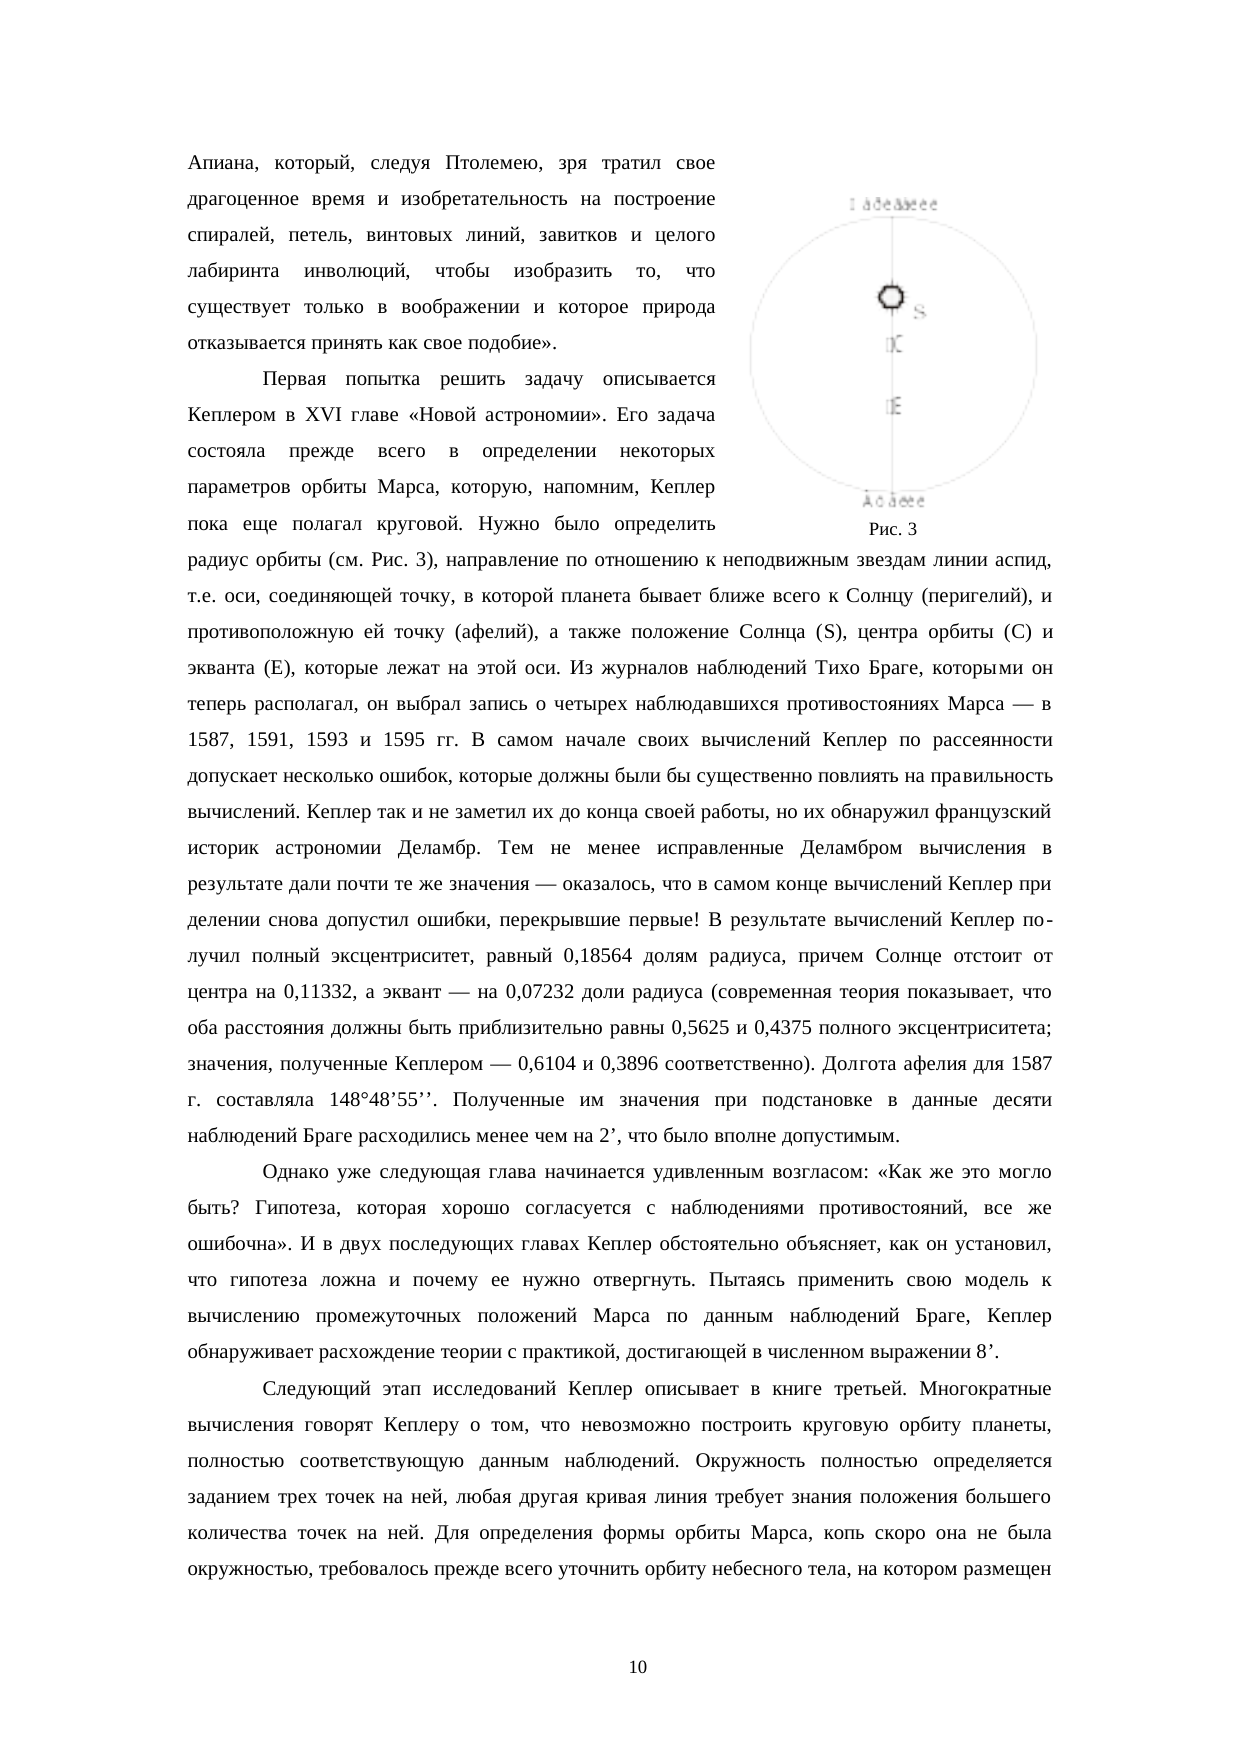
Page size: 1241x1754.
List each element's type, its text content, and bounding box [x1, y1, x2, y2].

text Первая попытка решить задачу описывается Кеплером в XVI главе «Новой астрономии». Его задача состояла прежде всего в определении некоторых параметров орбиты Марса, которую, напомним, Кеплер пока еще полагал круговой. Нужно было определить радиус орбиты (см. Рис. 3), направление по отношению к неподвижным звездам линии аспид, т.е. оси, соединяющей точку, в которой планета бывает ближе всего к Солнцу (перигелий), и противоположную ей точку (афелий), а также положение Солнца (S), центра орбиты (C) и экванта (Е), которые лежат на этой оси. Из журналов наблюдений Тихо Браге, которыми он теперь располагал, он выбрал запись о четырех наблюдавшихся противостояниях Марса — в 1587, 1591, 1593 и 1595 гг. В самом начале своих вычислений Кеплер по рассеянности допускает несколько ошибок, которые должны были бы существенно повлиять на правильность вычислений. Кеплер так и не заметил их до конца своей работы, но их обнаружил французский историк астрономии Деламбр. Тем не менее исправленные Деламбром вычисления в результате дали почти те же значения — оказалось, что в самом конце вычислений Кеплер при делении снова допустил ошибки, перекрывшие первые! В результате вычислений Кеплер получил полный эксцентриситет, равный 0,18564 долям радиуса, причем Солнце отстоит от центра на 0,11332, а эквант — на 0,07232 доли радиуса (современная теория показывает, что оба расстояния должны быть приблизительно равны 0,5625 и 0,4375 полного эксцентриситета; значения, полученные Кеплером — 0,6104 и 0,3896 соответственно). Долгота афелия для 1587 г. составляла 148°48’55’’. Полученные им значения при подстановке в данные десяти наблюдений Браге расходились менее чем на 2’, что было вполне допустимым. [187, 366, 1053, 1147]
text Рис. 3 [735, 517, 1051, 539]
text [187, 150, 1053, 354]
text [187, 1375, 1053, 1580]
text Однако уже следующая глава начинается удивленным возгласом: «Как же это могло быть? Гипотеза, которая хорошо согласуется с наблюдениями противостояний, все же ошибочна». И в двух последующих главах Кеплер обстоятельно объясняет, как он установил, что гипотеза ложна и почему ее нужно отвергнуть. Пытаясь применить свою модель к вычислению промежуточных положений Марса по данным наблюдений Браге, Кеплер обнаруживает расхождение теории с практикой, достигающей в численном выражении 8’. [187, 1159, 1053, 1363]
